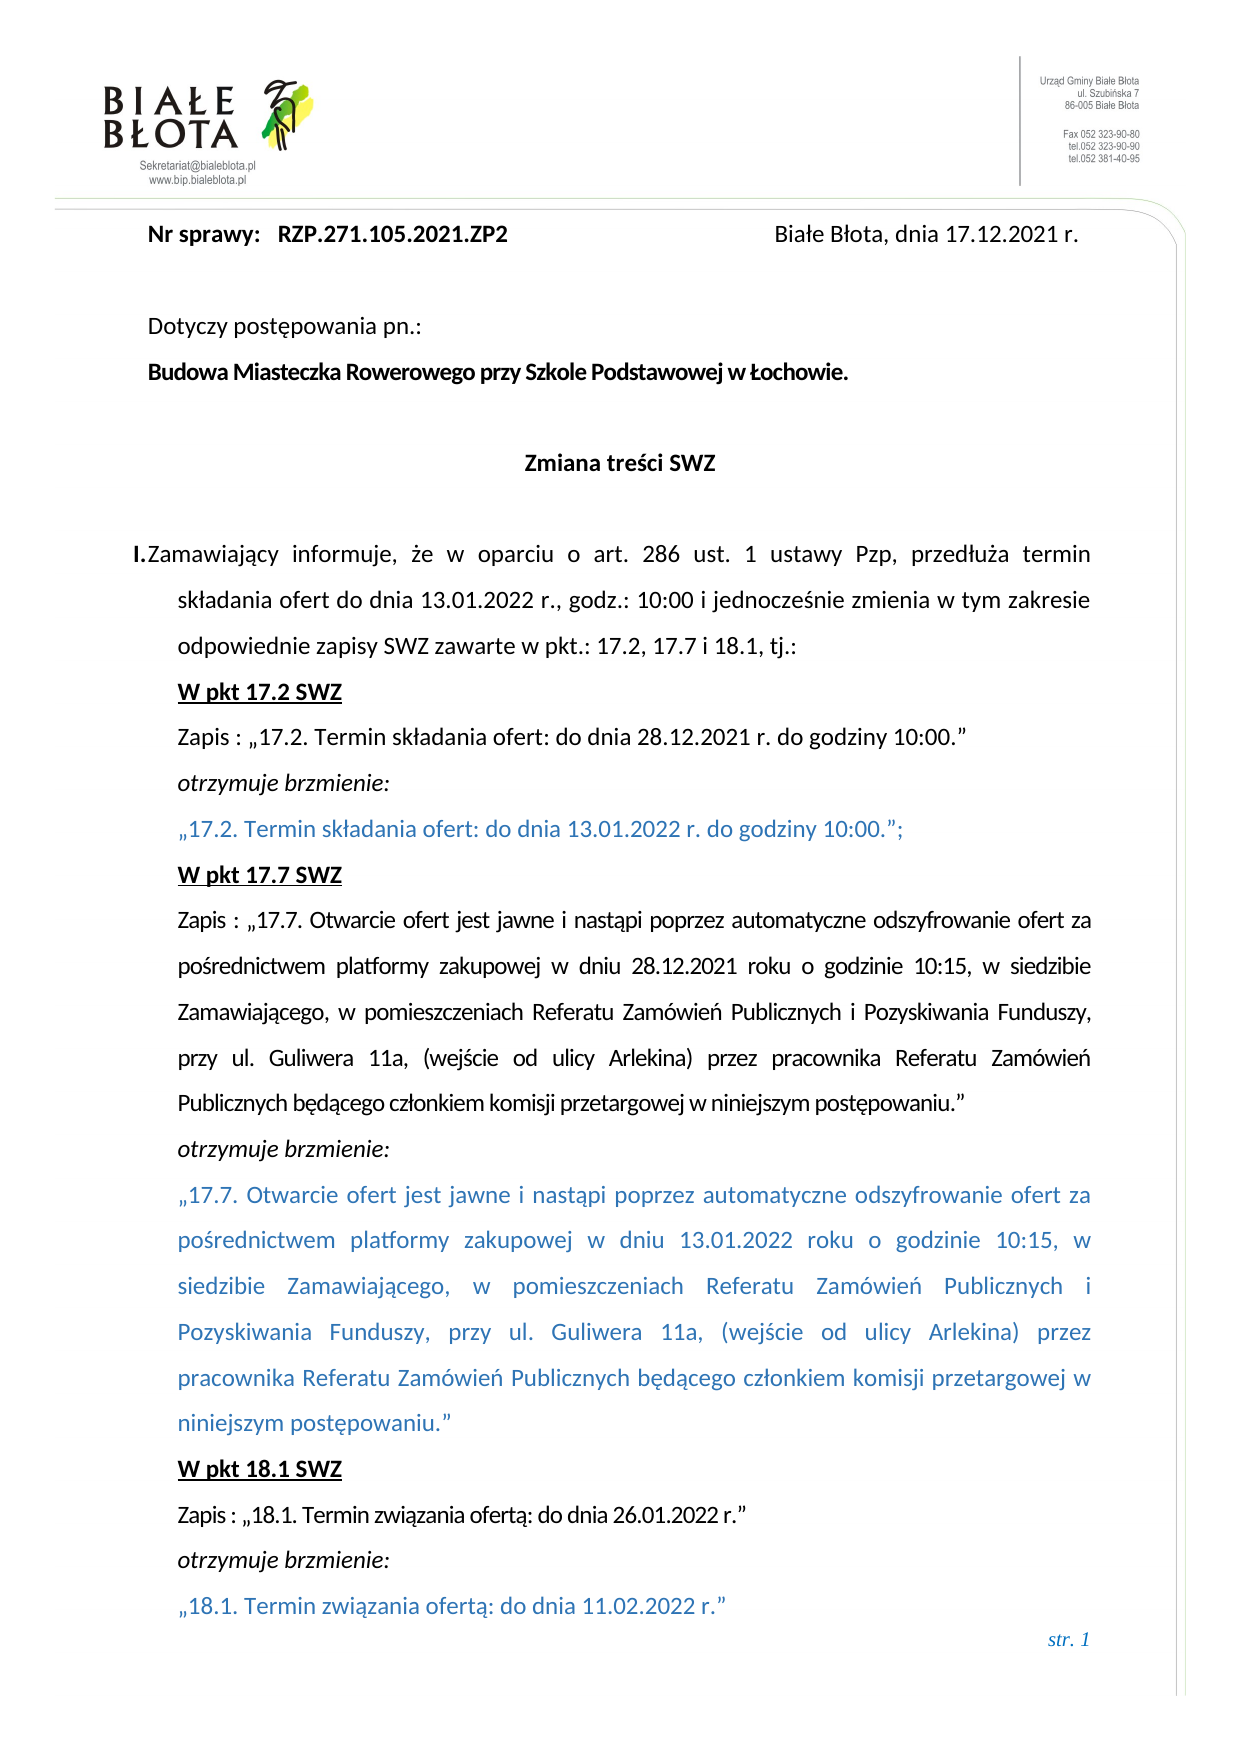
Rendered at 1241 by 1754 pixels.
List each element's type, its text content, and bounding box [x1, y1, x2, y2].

text „18.1. Termin związania ofertą: do dnia 11.02.2022 r.” [177, 1590, 1092, 1621]
list W pkt 17.2 SWZ [177, 676, 1092, 706]
list „17.2. Termin składania ofert: do dnia 13.01.2022 r. do godziny 10:00.”; [177, 813, 1092, 843]
list otrzymuje brzmienie: [177, 1133, 1092, 1164]
text Budowa Miasteczka Rowerowego przy Szkole Podstawowej w Łochowie. [148, 356, 1092, 386]
text Zapis : „18.1. Termin związania ofertą: do dnia 26.01.2022 r.” [177, 1499, 1092, 1529]
list „17.7. Otwarcie ofert jest jawne i nastąpi poprzez automatyczne odszyfrowanie ofert za pośrednictwem platformy zakupowej w dniu 13.01.2022 roku o godzinie 10:15, w siedzibie Zamawiającego, w pomieszczeniach Referatu Zamówień Publicznych i Pozyskiwania Funduszy, przy ul. Guliwera 11a, (wejście od ulicy Arlekina) przez pracownika Referatu Zamówień Publicznych będącego członkiem komisji przetargowej w niniejszym postępowaniu.” [177, 1179, 1092, 1438]
list Zamawiający informuje, że w oparciu o art. 286 ust. 1 ustawy Pzp, przedłuża termin składania ofert do dnia 13.01.2022 r., godz.: 10:00 i jednocześnie zmienia w tym zakresie odpowiednie zapisy SWZ zawarte w pkt.: 17.2, 17.7 i 18.1, tj.: [133, 539, 1092, 661]
text Dotyczy postępowania pn.: [148, 310, 1092, 341]
list Zapis : „17.7. Otwarcie ofert jest jawne i nastąpi poprzez automatyczne odszyfrowanie ofert za pośrednictwem platformy zakupowej w dniu 28.12.2021 roku o godzinie 10:15, w siedzibie Zamawiającego, w pomieszczeniach Referatu Zamówień Publicznych i Pozyskiwania Funduszy, przy ul. Guliwera 11a, (wejście od ulicy Arlekina) przez pracownika Referatu Zamówień Publicznych będącego członkiem komisji przetargowej w niniejszym postępowaniu.” [177, 904, 1092, 1118]
text Nr sprawy: RZP.271.105.2021.ZP2 Białe Błota, dnia 17.12.2021 r. [148, 218, 1092, 249]
list otrzymuje brzmienie: [177, 767, 1092, 798]
text Zmiana treści SWZ [148, 447, 1092, 478]
text otrzymuje brzmienie: [177, 1545, 1092, 1575]
picture [54, 56, 1186, 1696]
text W pkt 18.1 SWZ [177, 1453, 1092, 1484]
list W pkt 17.7 SWZ [177, 859, 1092, 889]
list Zapis : „17.2. Termin składania ofert: do dnia 28.12.2021 r. do godziny 10:00.” [177, 722, 1092, 752]
